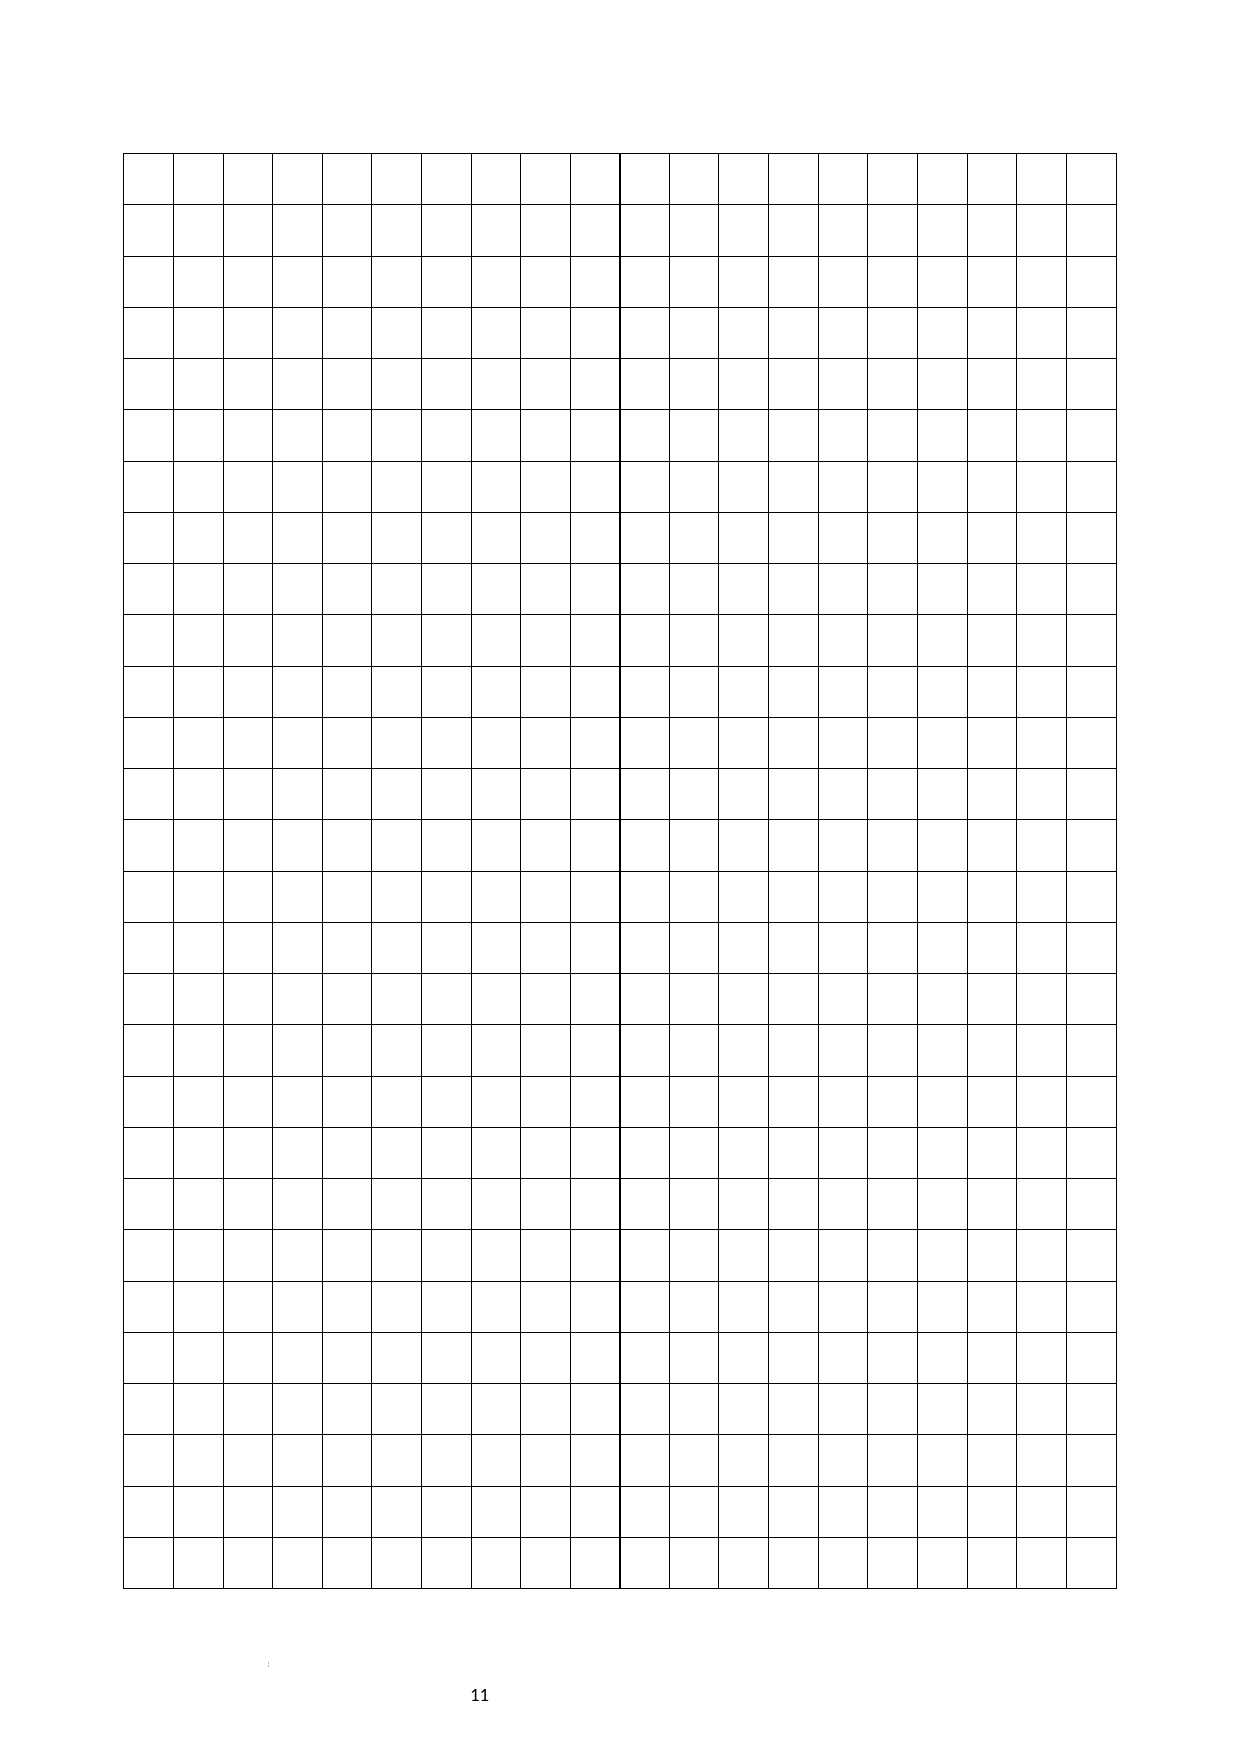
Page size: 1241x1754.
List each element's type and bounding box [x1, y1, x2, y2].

table_cell [224, 205, 272, 256]
table_cell [819, 1128, 867, 1178]
table_cell [719, 1384, 768, 1434]
table_cell [273, 1230, 322, 1281]
table_cell [968, 462, 1016, 512]
table_cell [670, 1282, 718, 1332]
table_cell [670, 359, 718, 409]
table_cell [323, 205, 371, 256]
table_cell [819, 923, 867, 973]
table_cell [968, 769, 1016, 819]
table_cell [719, 513, 768, 563]
table_cell [918, 257, 967, 307]
table_cell [521, 1128, 570, 1178]
table_cell [1017, 1282, 1066, 1332]
table_cell [918, 872, 967, 922]
table_cell [372, 205, 421, 256]
table_cell [174, 1487, 223, 1537]
table_cell [224, 615, 272, 666]
table_cell [372, 769, 421, 819]
table_cell [224, 410, 272, 461]
table_cell [868, 564, 917, 614]
table_cell [571, 257, 619, 307]
table_cell [174, 1384, 223, 1434]
table_cell [769, 1333, 818, 1383]
table_cell [224, 513, 272, 563]
table_cell [372, 308, 421, 358]
table_cell [968, 257, 1016, 307]
table_cell [422, 1538, 471, 1588]
table_cell [1017, 513, 1066, 563]
table_cell [670, 308, 718, 358]
table_cell [719, 1282, 768, 1332]
table_cell [1017, 1077, 1066, 1127]
table_cell [670, 564, 718, 614]
table_cell [868, 1538, 917, 1588]
table_cell [174, 462, 223, 512]
table_cell [571, 1230, 619, 1281]
table_cell [422, 564, 471, 614]
table_cell [571, 1487, 619, 1537]
table_cell [868, 462, 917, 512]
table_cell [1017, 257, 1066, 307]
table_cell [422, 154, 471, 204]
table_cell [819, 1487, 867, 1537]
table_cell [571, 974, 619, 1024]
table_cell [968, 667, 1016, 717]
table_cell [819, 769, 867, 819]
table_cell [422, 718, 471, 768]
table_cell [521, 1230, 570, 1281]
table_cell [174, 1179, 223, 1229]
table_cell [273, 1128, 322, 1178]
table_cell [670, 769, 718, 819]
table_cell [719, 1538, 768, 1588]
table_cell [1067, 872, 1116, 922]
table_cell [769, 923, 818, 973]
table_cell [224, 923, 272, 973]
table_cell [323, 359, 371, 409]
table_cell [819, 718, 867, 768]
table_cell [273, 513, 322, 563]
table_cell [1067, 667, 1116, 717]
table_cell [1067, 410, 1116, 461]
table_cell [422, 1230, 471, 1281]
table_cell [521, 154, 570, 204]
table_cell [670, 1077, 718, 1127]
table_cell [273, 1077, 322, 1127]
table_cell [472, 154, 520, 204]
table_cell [918, 154, 967, 204]
table_cell [621, 1230, 669, 1281]
table_cell [124, 923, 173, 973]
table_cell [769, 1538, 818, 1588]
table_cell [1067, 1538, 1116, 1588]
table_cell [621, 1128, 669, 1178]
table_cell [1017, 667, 1066, 717]
table_cell [1067, 564, 1116, 614]
table_cell [1067, 718, 1116, 768]
table_cell [472, 1487, 520, 1537]
table_cell [968, 1025, 1016, 1076]
table_cell [769, 513, 818, 563]
table_cell [372, 462, 421, 512]
table_cell [1067, 1077, 1116, 1127]
table_cell [670, 1384, 718, 1434]
table_cell [472, 1128, 520, 1178]
table_cell [422, 1333, 471, 1383]
table_cell [1017, 1487, 1066, 1537]
table_cell [273, 769, 322, 819]
table_cell [670, 257, 718, 307]
table_cell [1067, 205, 1116, 256]
table_cell [224, 1230, 272, 1281]
table_cell [571, 564, 619, 614]
table_cell [868, 1179, 917, 1229]
table_cell [868, 667, 917, 717]
table_cell [521, 1487, 570, 1537]
table_cell [571, 1077, 619, 1127]
table_cell [422, 974, 471, 1024]
table_cell [868, 1435, 917, 1486]
table_cell [521, 308, 570, 358]
table_cell [273, 154, 322, 204]
table_cell [918, 1435, 967, 1486]
table_cell [621, 564, 669, 614]
table_cell [1067, 513, 1116, 563]
table_cell [273, 308, 322, 358]
table_cell [719, 820, 768, 871]
table_cell [1067, 820, 1116, 871]
table_cell [372, 359, 421, 409]
table_cell [621, 820, 669, 871]
table_cell [819, 1077, 867, 1127]
table_cell [124, 564, 173, 614]
table_cell [719, 1077, 768, 1127]
table_cell [1017, 462, 1066, 512]
table_cell [670, 718, 718, 768]
table_cell [422, 667, 471, 717]
table_cell [769, 820, 818, 871]
table_cell [323, 667, 371, 717]
table_cell [621, 308, 669, 358]
table_cell [769, 1487, 818, 1537]
table_cell [224, 1435, 272, 1486]
table_cell [224, 1333, 272, 1383]
table_cell [571, 1435, 619, 1486]
table_cell [521, 1435, 570, 1486]
table_cell [323, 1333, 371, 1383]
table_cell [968, 1230, 1016, 1281]
table_cell [372, 410, 421, 461]
table_cell [621, 359, 669, 409]
table_cell [968, 1179, 1016, 1229]
table_cell [124, 1282, 173, 1332]
table_cell [323, 257, 371, 307]
table_cell [769, 1282, 818, 1332]
table_cell [819, 513, 867, 563]
table_cell [918, 462, 967, 512]
table_cell [769, 667, 818, 717]
table_cell [124, 1384, 173, 1434]
table_cell [868, 1282, 917, 1332]
table_cell [1067, 1230, 1116, 1281]
table_cell [868, 154, 917, 204]
table_cell [1017, 974, 1066, 1024]
table_cell [571, 359, 619, 409]
table_cell [621, 205, 669, 256]
table_cell [521, 1333, 570, 1383]
table_cell [571, 1128, 619, 1178]
table_cell [819, 205, 867, 256]
table_cell [918, 1333, 967, 1383]
table_cell [769, 1025, 818, 1076]
table_cell [372, 1384, 421, 1434]
table_cell [521, 257, 570, 307]
table_cell [422, 1282, 471, 1332]
table_cell [224, 718, 272, 768]
table_cell [670, 1179, 718, 1229]
table_cell [124, 462, 173, 512]
table_cell [372, 1282, 421, 1332]
table_cell [472, 1077, 520, 1127]
table_cell [472, 1384, 520, 1434]
table_cell [571, 820, 619, 871]
table_cell [124, 410, 173, 461]
table_cell [472, 1230, 520, 1281]
table_cell [323, 1128, 371, 1178]
table_cell [224, 564, 272, 614]
table_cell [124, 1538, 173, 1588]
table_cell [1067, 154, 1116, 204]
table_cell [521, 974, 570, 1024]
table_cell [968, 410, 1016, 461]
table_cell [174, 615, 223, 666]
table_cell [372, 513, 421, 563]
table_cell [174, 1435, 223, 1486]
table_cell [124, 1230, 173, 1281]
table_cell [323, 308, 371, 358]
table_cell [323, 872, 371, 922]
table_cell [968, 1538, 1016, 1588]
table_cell [868, 1077, 917, 1127]
table_cell [422, 1025, 471, 1076]
table_cell [323, 1025, 371, 1076]
table_cell [124, 615, 173, 666]
table_cell [323, 1230, 371, 1281]
table_cell [521, 1179, 570, 1229]
table_cell [472, 923, 520, 973]
table_cell [1067, 1487, 1116, 1537]
table_cell [372, 872, 421, 922]
table_cell [868, 820, 917, 871]
table_cell [1067, 769, 1116, 819]
table_cell [323, 718, 371, 768]
table_cell [868, 257, 917, 307]
table_cell [521, 205, 570, 256]
table_cell [571, 462, 619, 512]
table_cell [1017, 308, 1066, 358]
table_cell [719, 667, 768, 717]
table_cell [472, 359, 520, 409]
table_cell [868, 359, 917, 409]
table_cell [422, 1077, 471, 1127]
table_cell [472, 513, 520, 563]
table_cell [372, 1025, 421, 1076]
table_cell [521, 359, 570, 409]
table_cell [968, 154, 1016, 204]
table_cell [769, 615, 818, 666]
table_cell [521, 1077, 570, 1127]
table_cell [273, 667, 322, 717]
table_cell [323, 1487, 371, 1537]
table_cell [769, 205, 818, 256]
table_cell [422, 205, 471, 256]
table_cell [868, 718, 917, 768]
table_cell [521, 923, 570, 973]
table_cell [819, 820, 867, 871]
table_cell [224, 1538, 272, 1588]
table_cell [1067, 257, 1116, 307]
table_cell [472, 1282, 520, 1332]
table_cell [621, 1487, 669, 1537]
table_cell [521, 564, 570, 614]
table_cell [769, 462, 818, 512]
table_cell [1017, 615, 1066, 666]
table_cell [968, 1128, 1016, 1178]
table_cell [719, 1487, 768, 1537]
table_cell [719, 1128, 768, 1178]
table_cell [1017, 410, 1066, 461]
table_cell [124, 1487, 173, 1537]
table_cell [670, 820, 718, 871]
table_cell [719, 1230, 768, 1281]
table_cell [1067, 1435, 1116, 1486]
table_cell [1067, 923, 1116, 973]
table_cell [769, 1128, 818, 1178]
table_cell [422, 923, 471, 973]
table_cell [968, 923, 1016, 973]
table_cell [521, 410, 570, 461]
table_cell [224, 1282, 272, 1332]
table_cell [273, 718, 322, 768]
table_cell [124, 257, 173, 307]
table_cell [472, 718, 520, 768]
table_cell [968, 718, 1016, 768]
table_cell [124, 667, 173, 717]
table_cell [1017, 564, 1066, 614]
table_cell [670, 1230, 718, 1281]
table_cell [621, 513, 669, 563]
table_cell [521, 1538, 570, 1588]
table_cell [571, 923, 619, 973]
table_cell [769, 564, 818, 614]
table_cell [670, 667, 718, 717]
table_cell [819, 1025, 867, 1076]
table_cell [521, 1025, 570, 1076]
table_cell [719, 974, 768, 1024]
table_cell [621, 974, 669, 1024]
table_cell [819, 410, 867, 461]
table_cell [174, 257, 223, 307]
table_cell [719, 615, 768, 666]
table_cell [124, 718, 173, 768]
table_cell [819, 154, 867, 204]
table_cell [521, 615, 570, 666]
table_cell [918, 1487, 967, 1537]
table_cell [174, 1538, 223, 1588]
table_cell [719, 257, 768, 307]
table_cell [422, 462, 471, 512]
table_cell [422, 769, 471, 819]
table_cell [571, 154, 619, 204]
table_cell [571, 205, 619, 256]
table_cell [918, 308, 967, 358]
table_cell [670, 513, 718, 563]
table_cell [670, 974, 718, 1024]
table_cell [819, 257, 867, 307]
table_cell [1017, 872, 1066, 922]
table_cell [968, 820, 1016, 871]
table_cell [224, 974, 272, 1024]
table_cell [819, 974, 867, 1024]
table_cell [719, 872, 768, 922]
table_cell [323, 1077, 371, 1127]
table_cell [819, 1230, 867, 1281]
table_cell [124, 1435, 173, 1486]
table_cell [621, 1179, 669, 1229]
table_cell [174, 820, 223, 871]
table_cell [124, 820, 173, 871]
table_cell [868, 1487, 917, 1537]
table_cell [1017, 154, 1066, 204]
table_cell [472, 974, 520, 1024]
table_cell [273, 564, 322, 614]
table_cell [571, 1384, 619, 1434]
table_cell [124, 308, 173, 358]
table_cell [521, 462, 570, 512]
table_cell [1017, 718, 1066, 768]
table_cell [819, 359, 867, 409]
table_cell [968, 1282, 1016, 1332]
table_cell [273, 410, 322, 461]
table_cell [422, 410, 471, 461]
table_cell [472, 1333, 520, 1383]
table_cell [571, 1179, 619, 1229]
table_cell [174, 1282, 223, 1332]
table_cell [670, 1128, 718, 1178]
table_cell [719, 1333, 768, 1383]
table_cell [918, 564, 967, 614]
table_cell [868, 205, 917, 256]
table_cell [224, 1077, 272, 1127]
table_cell [422, 1179, 471, 1229]
table_cell [372, 1487, 421, 1537]
table_cell [174, 410, 223, 461]
table_cell [769, 872, 818, 922]
table_cell [174, 769, 223, 819]
table_cell [769, 154, 818, 204]
table_cell [1017, 359, 1066, 409]
table_cell [918, 1128, 967, 1178]
table_cell [719, 154, 768, 204]
table_cell [372, 615, 421, 666]
table_cell [323, 410, 371, 461]
table_cell [323, 1435, 371, 1486]
table_cell [521, 872, 570, 922]
table_cell [372, 1230, 421, 1281]
table_cell [323, 1179, 371, 1229]
table_cell [1017, 769, 1066, 819]
table_cell [968, 1077, 1016, 1127]
table_cell [968, 1384, 1016, 1434]
table_cell [1017, 205, 1066, 256]
table_cell [422, 308, 471, 358]
table_cell [273, 462, 322, 512]
table_cell [918, 1025, 967, 1076]
table_cell [918, 820, 967, 871]
table_cell [670, 154, 718, 204]
table_cell [918, 1077, 967, 1127]
table_cell [670, 1025, 718, 1076]
table_cell [472, 205, 520, 256]
table_cell [621, 462, 669, 512]
table_cell [769, 359, 818, 409]
table_cell [174, 1333, 223, 1383]
table_cell [868, 974, 917, 1024]
table_cell [719, 564, 768, 614]
table_cell [571, 1025, 619, 1076]
table_cell [224, 1128, 272, 1178]
table_cell [323, 513, 371, 563]
table_cell [819, 1384, 867, 1434]
table_cell [571, 1333, 619, 1383]
table_cell [1067, 1333, 1116, 1383]
table_cell [868, 923, 917, 973]
table_cell [224, 462, 272, 512]
table_cell [174, 1025, 223, 1076]
table_cell [968, 1333, 1016, 1383]
table_cell [670, 872, 718, 922]
table_cell [719, 1025, 768, 1076]
table_cell [571, 769, 619, 819]
table_cell [769, 1230, 818, 1281]
table_cell [918, 923, 967, 973]
table_cell [174, 513, 223, 563]
table_cell [521, 513, 570, 563]
table_cell [719, 410, 768, 461]
table_cell [621, 410, 669, 461]
table_cell [273, 1435, 322, 1486]
table_cell [124, 974, 173, 1024]
table_cell [621, 1077, 669, 1127]
table_cell [273, 1282, 322, 1332]
table_cell [174, 308, 223, 358]
table_cell [422, 1384, 471, 1434]
table_cell [124, 1179, 173, 1229]
table_cell [224, 872, 272, 922]
table_cell [372, 974, 421, 1024]
table_cell [323, 1282, 371, 1332]
table_cell [1067, 359, 1116, 409]
table_cell [124, 359, 173, 409]
table_cell [868, 1333, 917, 1383]
table_cell [868, 615, 917, 666]
table_cell [124, 1128, 173, 1178]
table_cell [224, 820, 272, 871]
table_cell [174, 872, 223, 922]
table_cell [868, 1230, 917, 1281]
table_cell [174, 1230, 223, 1281]
table_cell [422, 513, 471, 563]
table_cell [273, 974, 322, 1024]
table_cell [472, 820, 520, 871]
table_cell [472, 462, 520, 512]
table_cell [174, 718, 223, 768]
table_cell [621, 615, 669, 666]
table_cell [472, 1179, 520, 1229]
table_cell [719, 205, 768, 256]
table_cell [472, 410, 520, 461]
table_cell [819, 1435, 867, 1486]
table_cell [372, 1128, 421, 1178]
table_cell [372, 923, 421, 973]
table_cell [1067, 1128, 1116, 1178]
table_cell [719, 308, 768, 358]
table_cell [719, 1435, 768, 1486]
table_cell [918, 667, 967, 717]
table_cell [273, 1333, 322, 1383]
table_cell [918, 205, 967, 256]
table_cell [521, 718, 570, 768]
table_cell [621, 1333, 669, 1383]
table_cell [918, 615, 967, 666]
table_cell [174, 564, 223, 614]
table_cell [719, 359, 768, 409]
table_cell [719, 1179, 768, 1229]
table_cell [372, 1077, 421, 1127]
table_cell [124, 1077, 173, 1127]
table_cell [472, 667, 520, 717]
table_cell [968, 974, 1016, 1024]
table_cell [571, 513, 619, 563]
table_cell [968, 1435, 1016, 1486]
table_cell [472, 1538, 520, 1588]
table_cell [1067, 308, 1116, 358]
table_cell [224, 667, 272, 717]
table_cell [968, 359, 1016, 409]
table_cell [1017, 1333, 1066, 1383]
table_cell [422, 820, 471, 871]
table_cell [1067, 1384, 1116, 1434]
table_cell [918, 1282, 967, 1332]
table_cell [819, 1282, 867, 1332]
table_cell [323, 1384, 371, 1434]
table_cell [273, 1487, 322, 1537]
table_cell [124, 1025, 173, 1076]
table_cell [472, 872, 520, 922]
table_cell [422, 872, 471, 922]
table_cell [819, 1333, 867, 1383]
table_cell [422, 1487, 471, 1537]
table_cell [868, 513, 917, 563]
table_cell [124, 513, 173, 563]
table_cell [273, 923, 322, 973]
table_cell [819, 564, 867, 614]
table_cell [769, 1384, 818, 1434]
table_cell [1017, 820, 1066, 871]
table_cell [521, 667, 570, 717]
table_cell [472, 615, 520, 666]
table_cell [621, 769, 669, 819]
table_cell [621, 667, 669, 717]
table_cell [819, 615, 867, 666]
table_cell [670, 615, 718, 666]
table_cell [571, 1282, 619, 1332]
table_cell [124, 205, 173, 256]
table_cell [323, 154, 371, 204]
table_cell [372, 1179, 421, 1229]
table_cell [719, 462, 768, 512]
table_cell [124, 1333, 173, 1383]
table_cell [819, 1538, 867, 1588]
table_cell [918, 1179, 967, 1229]
table_cell [868, 308, 917, 358]
table_cell [621, 1384, 669, 1434]
table_cell [918, 513, 967, 563]
table_cell [372, 820, 421, 871]
table_cell [769, 1179, 818, 1229]
table_cell [372, 564, 421, 614]
table_cell [819, 667, 867, 717]
table_cell [918, 718, 967, 768]
table_cell [968, 513, 1016, 563]
table_cell [273, 820, 322, 871]
table_cell [1017, 1025, 1066, 1076]
table_cell [372, 1435, 421, 1486]
table_cell [1017, 1435, 1066, 1486]
table_cell [174, 1077, 223, 1127]
table_cell [224, 1179, 272, 1229]
table_cell [472, 564, 520, 614]
table_cell [918, 410, 967, 461]
table_cell [273, 1384, 322, 1434]
table_cell [868, 872, 917, 922]
table_cell [323, 974, 371, 1024]
table_cell [372, 257, 421, 307]
table_cell [621, 1538, 669, 1588]
table_cell [670, 1538, 718, 1588]
table_cell [174, 667, 223, 717]
table_cell [273, 257, 322, 307]
table_cell [1067, 1025, 1116, 1076]
table_cell [174, 974, 223, 1024]
table_cell [174, 923, 223, 973]
table_cell [670, 205, 718, 256]
table_cell [521, 820, 570, 871]
table_cell [918, 769, 967, 819]
table_cell [472, 257, 520, 307]
table_cell [174, 205, 223, 256]
table_cell [968, 615, 1016, 666]
table_cell [1067, 974, 1116, 1024]
table_cell [1017, 1128, 1066, 1178]
table_cell [273, 205, 322, 256]
table_cell [719, 718, 768, 768]
table_cell [224, 257, 272, 307]
table_cell [918, 1230, 967, 1281]
table_cell [670, 410, 718, 461]
table_cell [472, 769, 520, 819]
table_cell [323, 820, 371, 871]
table_cell [521, 769, 570, 819]
table_cell [571, 718, 619, 768]
table_cell [521, 1384, 570, 1434]
table_cell [670, 1435, 718, 1486]
table_cell [323, 769, 371, 819]
table_cell [422, 257, 471, 307]
table_cell [918, 359, 967, 409]
table_cell [868, 1025, 917, 1076]
table_cell [769, 1435, 818, 1486]
table_cell [571, 410, 619, 461]
table_cell [621, 923, 669, 973]
table_cell [372, 718, 421, 768]
table_cell [1067, 1282, 1116, 1332]
table_cell [719, 769, 768, 819]
table_cell [472, 308, 520, 358]
table_cell [571, 615, 619, 666]
table_cell [273, 872, 322, 922]
table_cell [621, 154, 669, 204]
table_cell [918, 1384, 967, 1434]
table_cell [323, 462, 371, 512]
table_cell [918, 1538, 967, 1588]
table_cell [571, 308, 619, 358]
table_cell [224, 769, 272, 819]
table_cell [621, 872, 669, 922]
table_cell [323, 1538, 371, 1588]
table_cell [1067, 615, 1116, 666]
table_cell [273, 359, 322, 409]
table_cell [323, 564, 371, 614]
table_cell [273, 1025, 322, 1076]
table_cell [174, 1128, 223, 1178]
table_cell [670, 1487, 718, 1537]
table_cell [174, 359, 223, 409]
table_cell [372, 1333, 421, 1383]
table_cell [472, 1435, 520, 1486]
table_cell [819, 1179, 867, 1229]
table_cell [224, 1025, 272, 1076]
table_cell [1017, 1179, 1066, 1229]
table_cell [571, 872, 619, 922]
table_cell [621, 257, 669, 307]
table_cell [273, 1538, 322, 1588]
table_cell [968, 308, 1016, 358]
table_cell [124, 872, 173, 922]
table_cell [621, 1025, 669, 1076]
table_cell [372, 154, 421, 204]
table_cell [769, 308, 818, 358]
table_cell [968, 872, 1016, 922]
table_cell [422, 615, 471, 666]
table_cell [521, 1282, 570, 1332]
table_cell [670, 1333, 718, 1383]
table_cell [1017, 1230, 1066, 1281]
table_cell [422, 1435, 471, 1486]
table_cell [819, 462, 867, 512]
table_cell [571, 667, 619, 717]
table_cell [323, 923, 371, 973]
table_cell [819, 872, 867, 922]
table_cell [769, 974, 818, 1024]
table_cell [670, 462, 718, 512]
table_cell [769, 1077, 818, 1127]
table_cell [968, 564, 1016, 614]
table_cell [422, 359, 471, 409]
table_cell [918, 974, 967, 1024]
table_cell [224, 359, 272, 409]
table_cell [124, 154, 173, 204]
table_cell [819, 308, 867, 358]
table_cell [571, 1538, 619, 1588]
table_cell [224, 308, 272, 358]
table_cell [422, 1128, 471, 1178]
table_cell [621, 1282, 669, 1332]
table_cell [868, 1384, 917, 1434]
table_cell [769, 718, 818, 768]
table_cell [769, 769, 818, 819]
table_cell [323, 615, 371, 666]
table_cell [670, 923, 718, 973]
table_cell [868, 769, 917, 819]
table_cell [1067, 462, 1116, 512]
table_cell [868, 1128, 917, 1178]
table_cell [968, 1487, 1016, 1537]
table_cell [224, 1487, 272, 1537]
table_cell [174, 154, 223, 204]
table_cell [472, 1025, 520, 1076]
table_cell [621, 1435, 669, 1486]
table_cell [868, 410, 917, 461]
table_cell [273, 615, 322, 666]
table_cell [224, 1384, 272, 1434]
table_cell [621, 718, 669, 768]
table_cell [968, 205, 1016, 256]
table_cell [1067, 1179, 1116, 1229]
table_cell [769, 410, 818, 461]
table_cell [1017, 1538, 1066, 1588]
table_cell [224, 154, 272, 204]
table_cell [372, 667, 421, 717]
table_cell [1017, 923, 1066, 973]
table_cell [1017, 1384, 1066, 1434]
table_cell [124, 769, 173, 819]
table_cell [273, 1179, 322, 1229]
table_cell [719, 923, 768, 973]
table_cell [372, 1538, 421, 1588]
table_cell [769, 257, 818, 307]
